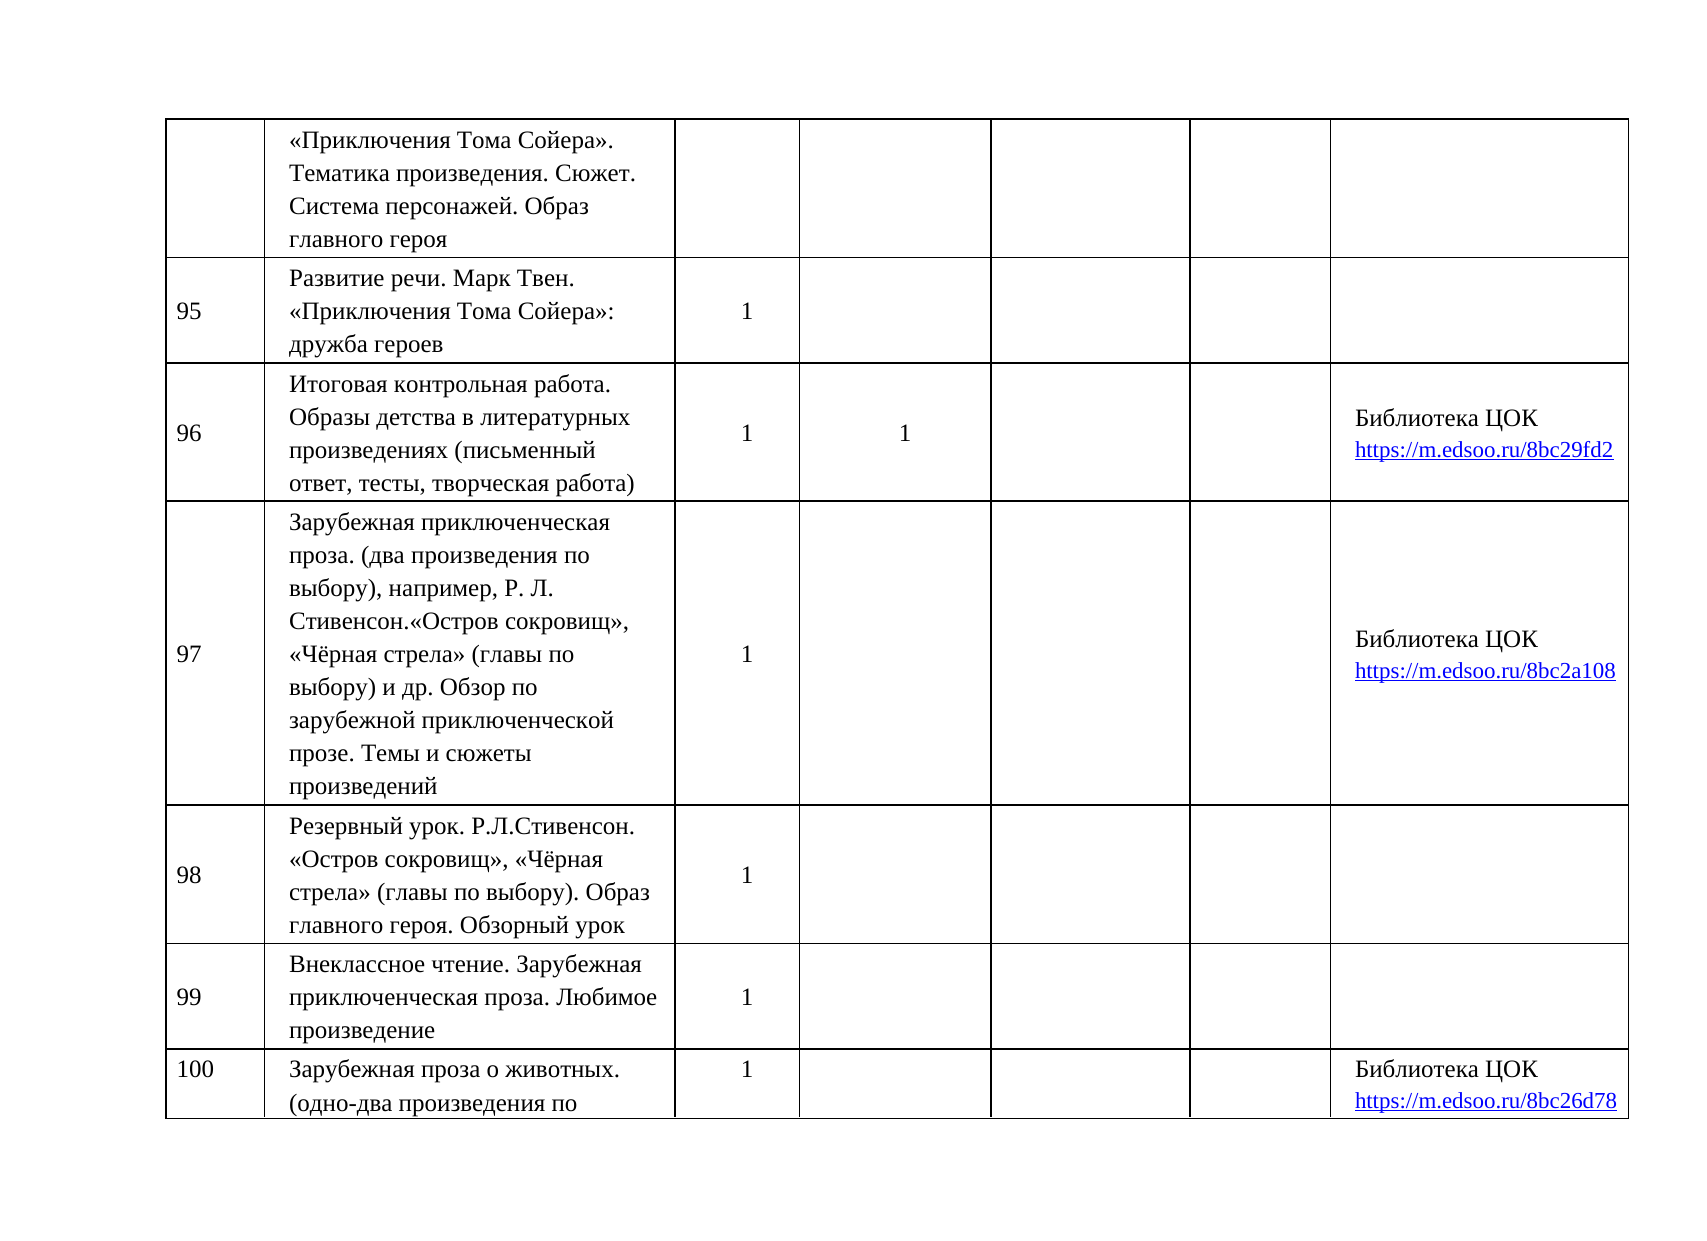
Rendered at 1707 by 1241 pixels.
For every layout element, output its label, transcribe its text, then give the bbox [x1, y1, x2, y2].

table_cell Внеклассное чтение. Зарубежная приключенческая проза. Любимое произведение [265, 944, 674, 1048]
table_cell 97 [167, 502, 264, 804]
table_cell Резервный урок. Р.Л.Стивенсон. «Остров сокровищ», «Чёрная стрела» (главы по выбору). Образ главного героя. Обзорный урок [265, 806, 674, 942]
table_cell [1331, 944, 1628, 1048]
table_cell Библиотека ЦОК https://m.edsoo.ru/8bc2a108 [1331, 502, 1628, 804]
table_cell [800, 120, 990, 257]
table_cell [992, 258, 1189, 362]
table_cell [800, 502, 990, 804]
table_cell 99 [167, 944, 264, 1048]
table_cell [1191, 120, 1330, 257]
table_cell Зарубежная приключенческая проза. (два произведения по выбору), например, Р. Л. Стивенсон.«Остров сокровищ», «Чёрная стрела» (главы по выбору) и др. Обзор по зарубежной приключенческой прозе. Темы и сюжеты произведений [265, 502, 674, 804]
table_cell [1191, 944, 1330, 1048]
table_cell 100 [167, 1050, 264, 1117]
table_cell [265, 1050, 674, 1117]
table_cell Итоговая контрольная работа. Образы детства в литературных произведениях (письменный ответ, тесты, творческая работа) [265, 364, 674, 500]
table_cell [1191, 806, 1330, 942]
table_cell [800, 1050, 990, 1117]
table_cell [1191, 258, 1330, 362]
table_cell 1 [800, 364, 990, 500]
table_cell [1331, 120, 1628, 257]
table_cell [992, 806, 1189, 942]
table_cell 1 [676, 258, 799, 362]
table_cell 98 [167, 806, 264, 942]
table_cell [800, 806, 990, 942]
table_cell 1 [676, 944, 799, 1048]
table_cell [1331, 258, 1628, 362]
table_cell [992, 364, 1189, 500]
table_cell 1 [676, 1050, 799, 1117]
table_cell [1331, 806, 1628, 942]
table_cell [265, 120, 674, 257]
table_cell 95 [167, 258, 264, 362]
table_cell [1191, 502, 1330, 804]
table_cell 1 [676, 364, 799, 500]
table_cell [1191, 364, 1330, 500]
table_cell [1331, 1050, 1628, 1117]
table_cell 1 [676, 502, 799, 804]
table_cell [1191, 1050, 1330, 1117]
table_cell 96 [167, 364, 264, 500]
table_cell [800, 258, 990, 362]
table_cell [992, 944, 1189, 1048]
table_cell [992, 1050, 1189, 1117]
table_cell Развитие речи. Марк Твен. «Приключения Тома Сойера»: дружба героев [265, 258, 674, 362]
table_cell 1 [676, 806, 799, 942]
table_cell [800, 944, 990, 1048]
table_cell 94 [167, 120, 264, 257]
table_cell [992, 502, 1189, 804]
table_cell Библиотека ЦОК https://m.edsoo.ru/8bc29fd2 [1331, 364, 1628, 500]
table_cell [992, 120, 1189, 257]
table_cell 1 [676, 120, 799, 257]
